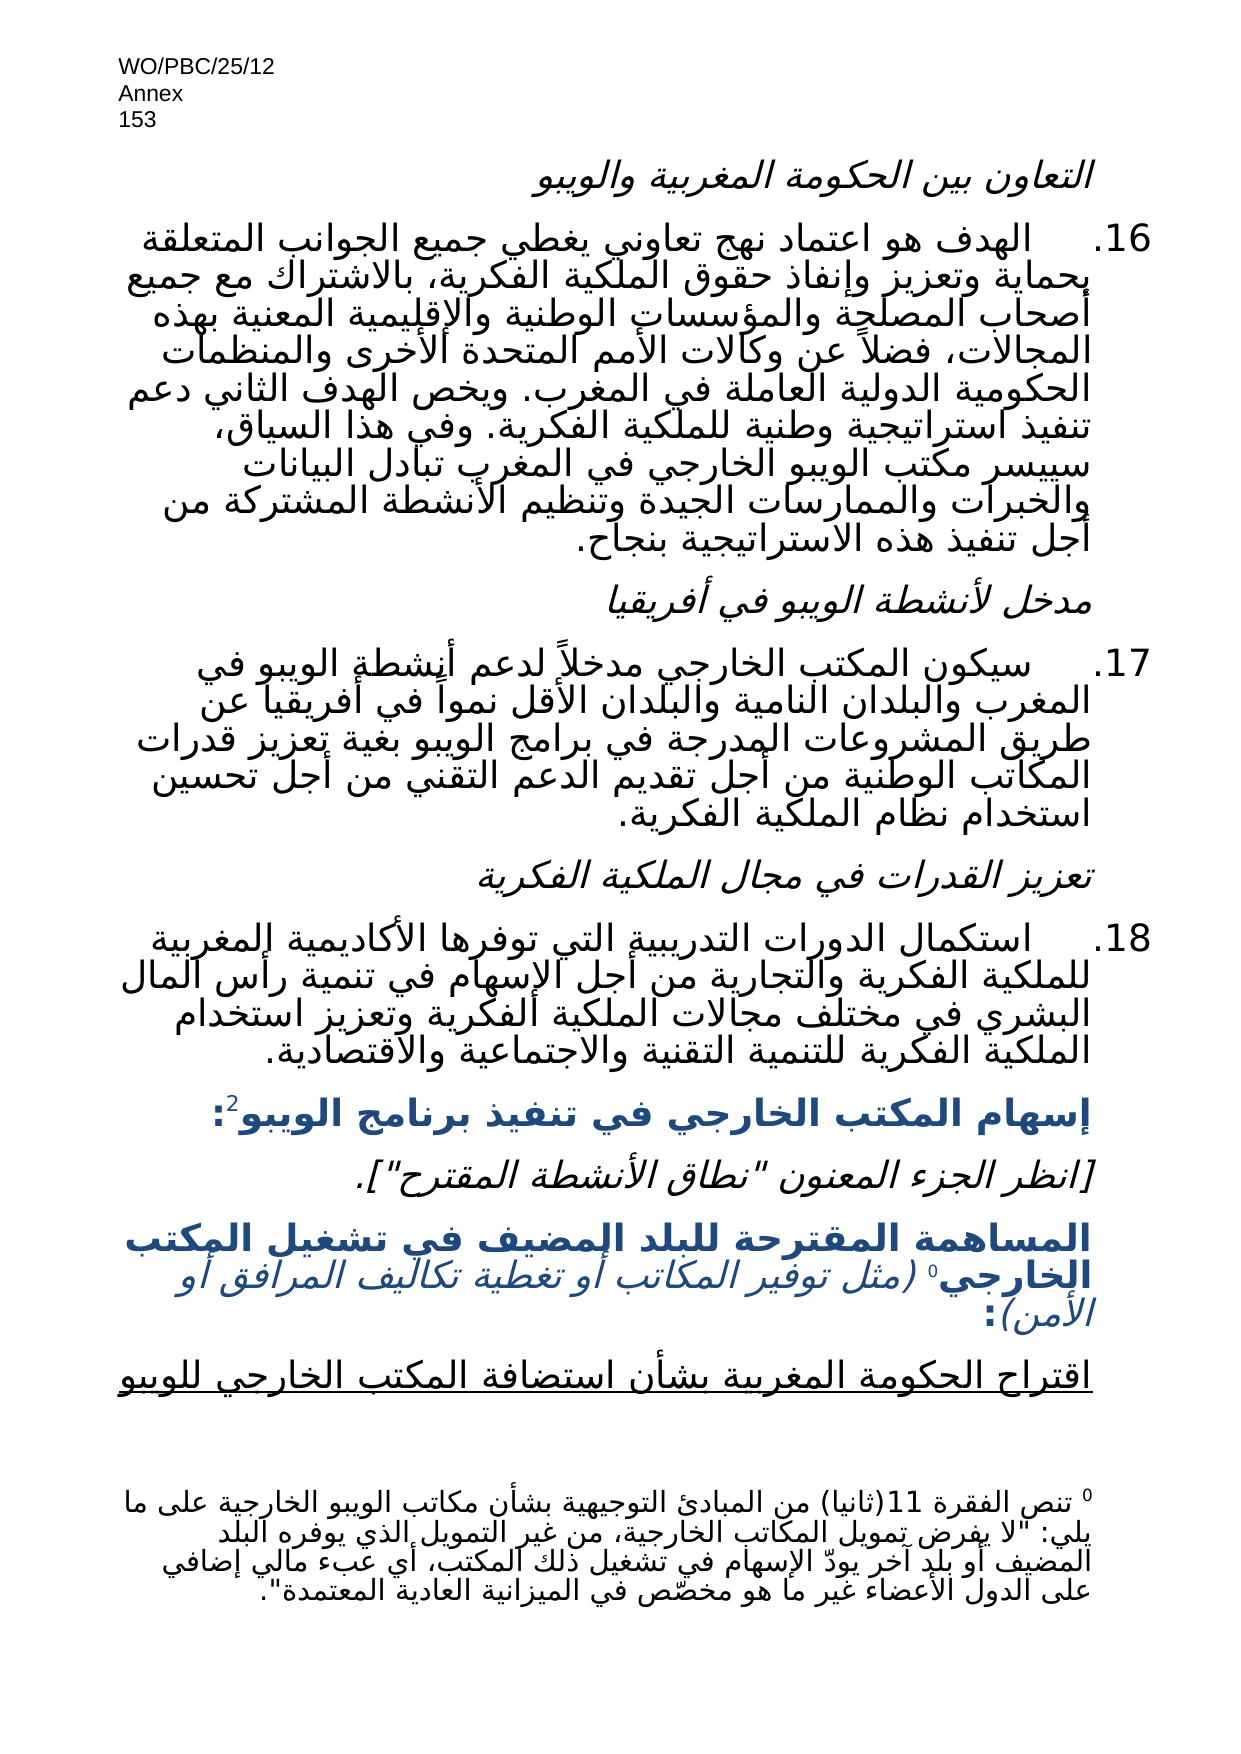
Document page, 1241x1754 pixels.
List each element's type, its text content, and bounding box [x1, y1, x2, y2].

text المساهمة المقترحة للبلد المضيف في تشغيل المكتب الخارجي (مثل توفير المكاتب أو تغطية تكاليف المرافق أو الأمن): [118, 1221, 1092, 1333]
text استكمال الدورات التدريبية التي توفرها الأكاديمية المغربية للملكية الفكرية والتجارية من أجل الإسهام في تنمية رأس المال البشري في مختلف مجالات الملكية الفكرية وتعزيز استخدام الملكية الفكرية للتنمية التقنية والاجتماعية والاقتصادية. [118, 921, 1092, 1071]
text تعزيز القدرات في مجال الملكية الفكرية [118, 858, 1092, 896]
text اقتراح الحكومة المغربية بشأن استضافة المكتب الخارجي للويبو [118, 1358, 1092, 1394]
text مدخل لأنشطة الويبو في أفريقيا [118, 583, 1092, 621]
text التعاون بين الحكومة المغربية والويبو [118, 158, 1092, 196]
text الهدف هو اعتماد نهج تعاوني يغطي جميع الجوانب المتعلقة بحماية وتعزيز وإنفاذ حقوق الملكية الفكرية، بالاشتراك مع جميع أصحاب المصلحة والمؤسسات الوطنية والإقليمية المعنية بهذه المجالات، فضلاً عن وكالات الأمم المتحدة الأخرى والمنظمات الحكومية الدولية العاملة في المغرب. ويخص الهدف الثاني دعم تنفيذ استراتيجية وطنية للملكية الفكرية. وفي هذا السياق، سييسر مكتب الويبو الخارجي في المغرب تبادل البيانات والخبرات والممارسات الجيدة وتنظيم الأنشطة المشتركة من أجل تنفيذ هذه الاستراتيجية بنجاح. [118, 221, 1092, 558]
text [انظر الجزء المعنون "نطاق الأنشطة المقترح"]. [118, 1158, 1092, 1196]
text إسهام المكتب الخارجي في تنفيذ برنامج الويبو2: [118, 1096, 1092, 1133]
text سيكون المكتب الخارجي مدخلاً لدعم أنشطة الويبو في المغرب والبلدان النامية والبلدان الأقل نمواً في أفريقيا عن طريق المشروعات المدرجة في برامج الويبو بغية تعزيز قدرات المكاتب الوطنية من أجل تقديم الدعم التقني من أجل تحسين استخدام نظام الملكية الفكرية. [118, 646, 1092, 833]
